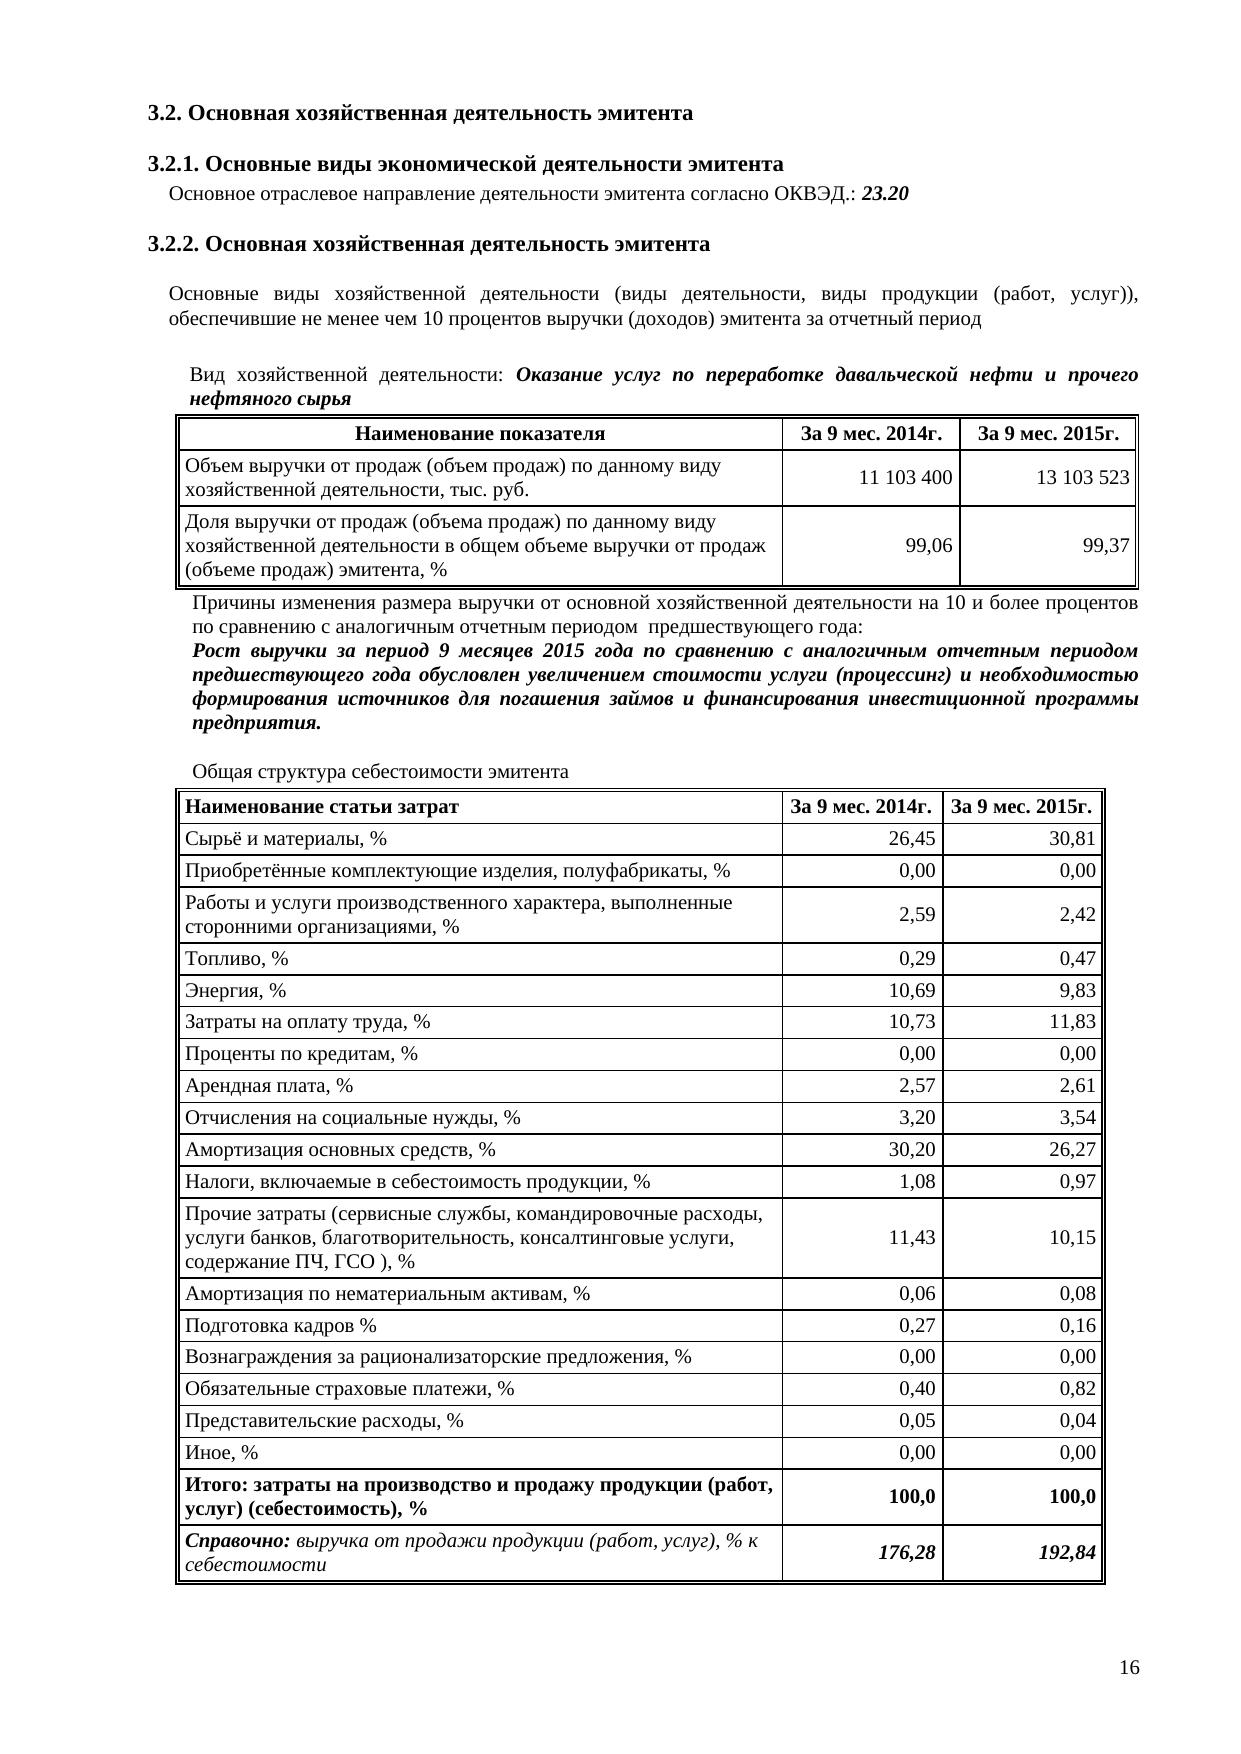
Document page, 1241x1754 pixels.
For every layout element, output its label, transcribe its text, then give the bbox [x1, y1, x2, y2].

subtitle Рост выручки за период 9 месяцев 2015 года по сравнению с аналогичным отчетным периодом предшествующего года обусловлен увеличением стоимости услуги (процессинг) и необходимостью формирования источников для погашения займов и финансирования инвестиционной программы предприятия. [192, 638, 1140, 734]
table_cell 30,20 [783, 1135, 942, 1165]
subtitle 3.2.2. Основная хозяйственная деятельность эмитента [148, 230, 1140, 256]
table_header Наименование показателя [180, 419, 782, 449]
table_cell 1,08 [783, 1167, 942, 1197]
table_cell Проценты по кредитам, % [180, 1039, 782, 1069]
table_cell 26,45 [783, 824, 942, 854]
table_cell 0,00 [783, 1342, 942, 1373]
table_cell Арендная плата, % [180, 1071, 782, 1101]
table_cell 99,06 [783, 507, 959, 585]
table_header За 9 мес. 2015г. [961, 419, 1135, 449]
table_cell 0,00 [944, 1039, 1101, 1069]
table_cell 0,05 [783, 1406, 942, 1436]
table_cell 0,47 [944, 944, 1101, 974]
table_cell Обязательные страховые платежи, % [180, 1374, 782, 1404]
table_cell 0,00 [944, 1342, 1101, 1373]
table_cell Доля выручки от продаж (объема продаж) по данному виду хозяйственной деятельности в общем объеме выручки от продаж (объеме продаж) эмитента, % [180, 507, 782, 585]
table_cell Амортизация основных средств, % [180, 1135, 782, 1165]
table_cell 26,27 [944, 1135, 1101, 1165]
table_cell 0,97 [944, 1167, 1101, 1197]
table_cell 0,00 [783, 1039, 942, 1069]
table_cell 2,59 [783, 888, 942, 942]
table_cell Подготовка кадров % [180, 1311, 782, 1341]
table_cell 0,08 [944, 1279, 1101, 1309]
text Основное отраслевое направление деятельности эмитента согласно ОКВЭД.: 23.20 [168, 181, 1140, 205]
table_cell 0,00 [783, 856, 942, 886]
table_header За 9 мес. 2015г. [944, 792, 1101, 822]
table_cell Налоги, включаемые в себестоимость продукции, % [180, 1167, 782, 1197]
table_header Наименование статьи затрат [180, 792, 782, 822]
table_cell 0,40 [783, 1374, 942, 1404]
table_header За 9 мес. 2014г. [783, 419, 959, 449]
table_cell Работы и услуги производственного характера, выполненные сторонними организациями, % [180, 888, 782, 942]
table_cell Энергия, % [180, 976, 782, 1006]
table_cell Справочно: выручка от продажи продукции (работ, услуг), % к себестоимости [180, 1526, 782, 1580]
table_cell 99,37 [961, 507, 1135, 585]
table_cell 3,20 [783, 1103, 942, 1133]
table_cell 30,81 [944, 824, 1101, 854]
table_cell Сырьё и материалы, % [180, 824, 782, 854]
table_cell Прочие затраты (сервисные службы, командировочные расходы, услуги банков, благотворительность, консалтинговые услуги, содержание ПЧ, ГСО ), % [180, 1199, 782, 1277]
table_cell 100,0 [783, 1470, 942, 1524]
table_cell 10,69 [783, 976, 942, 1006]
table_cell 3,54 [944, 1103, 1101, 1133]
table_cell 10,15 [944, 1199, 1101, 1277]
subtitle 3.2.1. Основные виды экономической деятельности эмитента [148, 150, 1140, 177]
table_cell Амортизация по нематериальным активам, % [180, 1279, 782, 1309]
table_cell 0,27 [783, 1311, 942, 1341]
subtitle 3.2. Основная хозяйственная деятельность эмитента [148, 99, 1140, 125]
subtitle Основные виды хозяйственной деятельности (виды деятельности, виды продукции (работ, услуг)), обеспечившие не менее чем 10 процентов выручки (доходов) эмитента за отчетный период [168, 281, 1140, 329]
table_cell Иное, % [180, 1438, 782, 1468]
table_cell 11,43 [783, 1199, 942, 1277]
table_cell Отчисления на социальные нужды, % [180, 1103, 782, 1133]
table_cell 13 103 523 [961, 451, 1135, 505]
table_cell 10,73 [783, 1007, 942, 1038]
table_cell 2,57 [783, 1071, 942, 1101]
table_cell 2,42 [944, 888, 1101, 942]
table_cell 0,00 [944, 1438, 1101, 1468]
table_cell 0,06 [783, 1279, 942, 1309]
table_cell 9,83 [944, 976, 1101, 1006]
table_cell 192,84 [944, 1526, 1101, 1580]
table_cell Затраты на оплату труда, % [180, 1007, 782, 1038]
table_cell Топливо, % [180, 944, 782, 974]
subtitle Общая структура себестоимости эмитента [189, 759, 1140, 783]
table_cell Представительские расходы, % [180, 1406, 782, 1436]
table_cell 0,82 [944, 1374, 1101, 1404]
table_cell 0,29 [783, 944, 942, 974]
table_cell 0,16 [944, 1311, 1101, 1341]
table_cell 11,83 [944, 1007, 1101, 1038]
table_cell 0,00 [944, 856, 1101, 886]
table_cell Объем выручки от продаж (объем продаж) по данному виду хозяйственной деятельности, тыс. руб. [180, 451, 782, 505]
table_cell 0,00 [783, 1438, 942, 1468]
table_cell 2,61 [944, 1071, 1101, 1101]
text Вид хозяйственной деятельности: Оказание услуг по переработке давальческой нефти и прочего нефтяного сырья [189, 362, 1140, 410]
table_cell Вознаграждения за рационализаторские предложения, % [180, 1342, 782, 1373]
subtitle Причины изменения размера выручки от основной хозяйственной деятельности на 10 и более процентов по сравнению с аналогичным отчетным периодом предшествующего года: [192, 590, 1140, 638]
table_header За 9 мес. 2014г. [783, 792, 942, 822]
table_cell 176,28 [783, 1526, 942, 1580]
table_cell 0,04 [944, 1406, 1101, 1436]
table_cell Приобретённые комплектующие изделия, полуфабрикаты, % [180, 856, 782, 886]
table_cell 100,0 [944, 1470, 1101, 1524]
table_cell Итого: затраты на производство и продажу продукции (работ, услуг) (себестоимость), % [180, 1470, 782, 1524]
table_cell 11 103 400 [783, 451, 959, 505]
